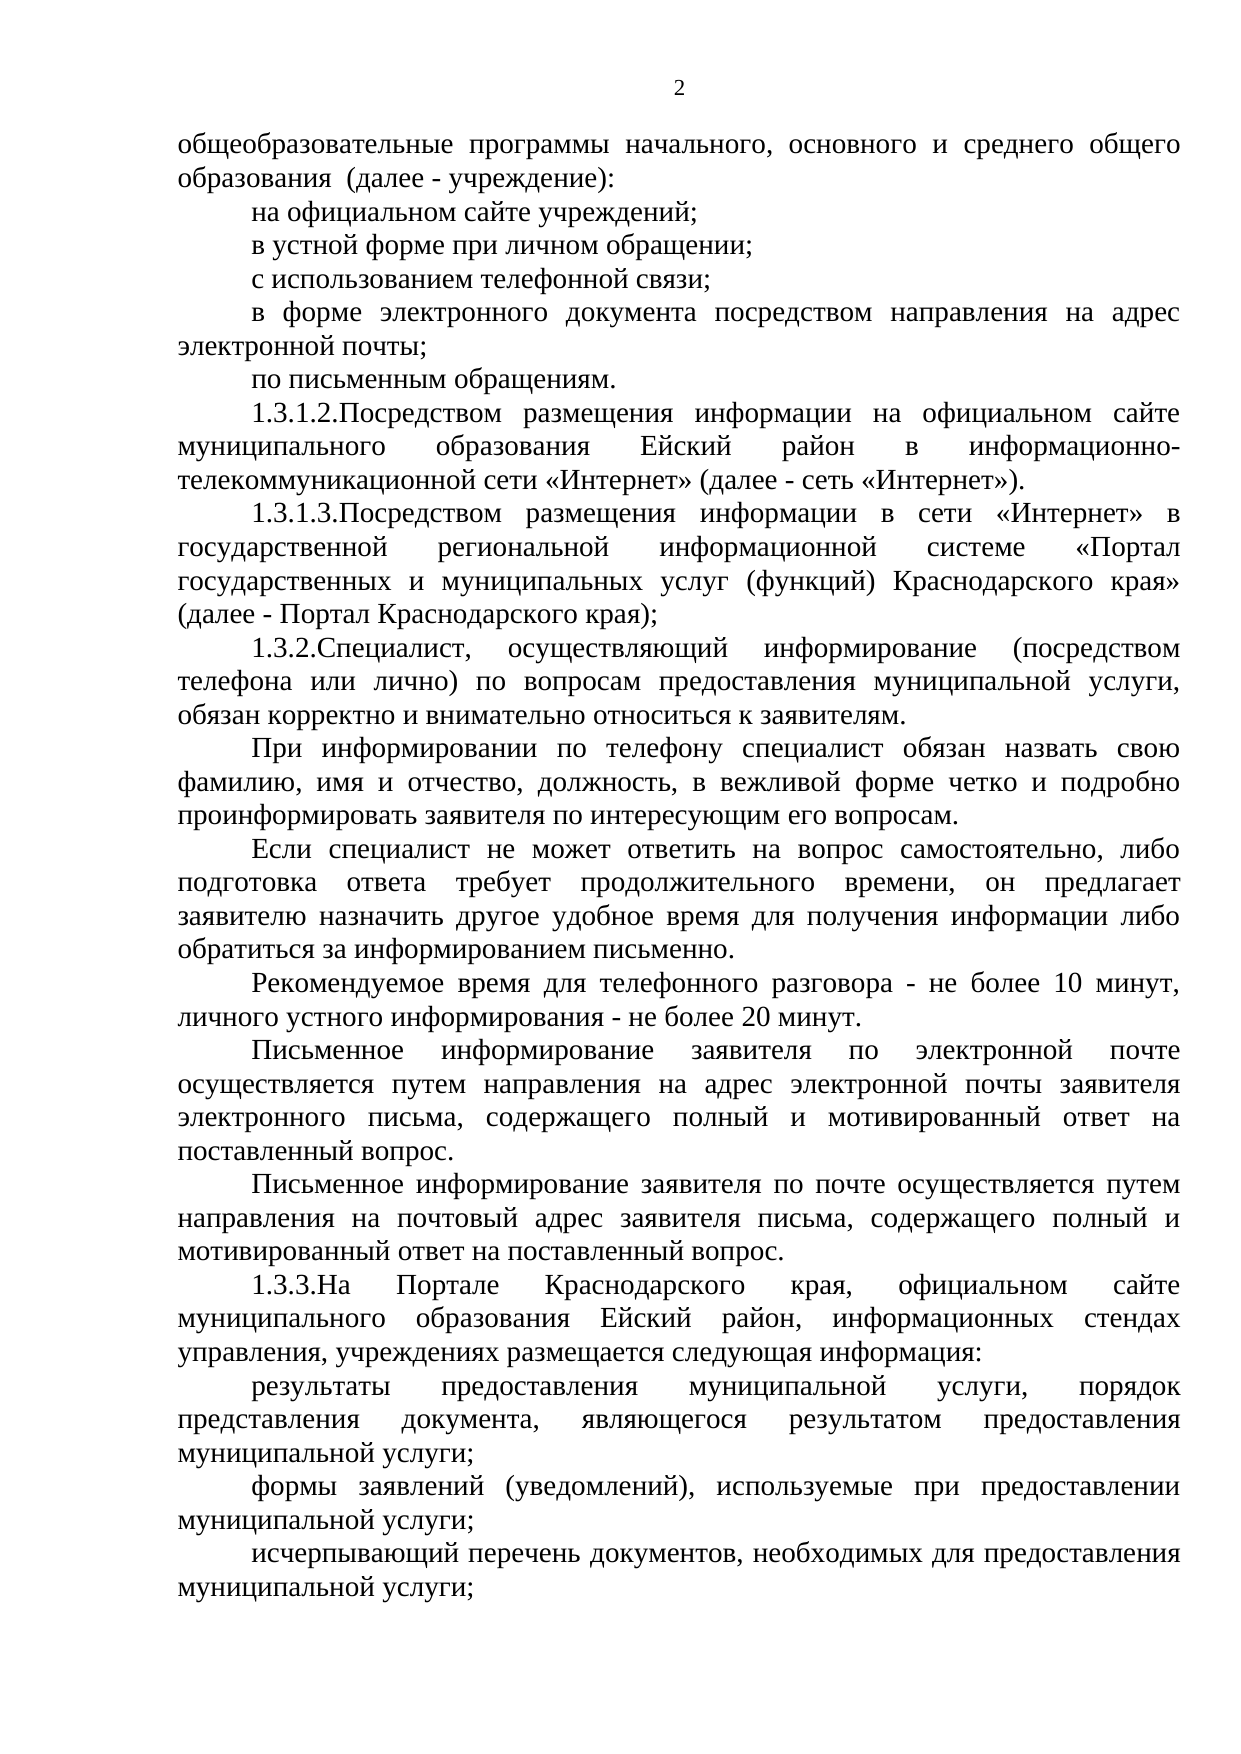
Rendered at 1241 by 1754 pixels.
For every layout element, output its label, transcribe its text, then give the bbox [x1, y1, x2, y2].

text с использованием телефонной связи; [177, 261, 1181, 294]
text Письменное информирование заявителя по электронной почте осуществляется путем направления на адрес электронной почты заявителя электронного письма, содержащего полный и мотивированный ответ на поставленный вопрос. [177, 1032, 1181, 1166]
text в форме электронного документа посредством направления на адрес электронной почты; [177, 294, 1181, 361]
text Письменное информирование заявителя по почте осуществляется путем направления на почтовый адрес заявителя письма, содержащего полный и мотивированный ответ на поставленный вопрос. [177, 1166, 1181, 1267]
text При информировании по телефону специалист обязан назвать свою фамилию, имя и отчество, должность, в вежливой форме четко и подробно проинформировать заявителя по интересующим его вопросам. [177, 730, 1181, 831]
text 1.3.1.3.Посредством размещения информации в сети «Интернет» в государственной региональной информационной системе «Портал государственных и муниципальных услуг (функций) Краснодарского края» (далее - Портал Краснодарского края); [177, 496, 1181, 630]
text 1.3.1.2.Посредством размещения информации на официальном сайте муниципального образования Ейский район в информационно-телекоммуникационной сети «Интернет» (далее - сеть «Интернет»). [177, 395, 1181, 496]
text по письменным обращениям. [177, 361, 1181, 395]
text Если специалист не может ответить на вопрос самостоятельно, либо подготовка ответа требует продолжительного времени, он предлагает заявителю назначить другое удобное время для получения информации либо обратиться за информированием письменно. [177, 831, 1181, 965]
text результаты предоставления муниципальной услуги, порядок представления документа, являющегося результатом предоставления муниципальной услуги; [177, 1368, 1181, 1468]
text 1.3.2.Специалист, осуществляющий информирование (посредством телефона или лично) по вопросам предоставления муниципальной услуги, обязан корректно и внимательно относиться к заявителям. [177, 630, 1181, 730]
text исчерпывающий перечень документов, необходимых для предоставления муниципальной услуги; [177, 1535, 1181, 1602]
text 1.3.3.На Портале Краснодарского края, официальном сайте муниципального образования Ейский район, информационных стендах управления, учреждениях размещается следующая информация: [177, 1267, 1181, 1368]
text в устной форме при личном обращении; [177, 227, 1181, 261]
text Рекомендуемое время для телефонного разговора - не более 10 минут, личного устного информирования - не более 20 минут. [177, 965, 1181, 1032]
text на официальном сайте учреждений; [177, 194, 1181, 227]
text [177, 127, 1181, 194]
text формы заявлений (уведомлений), используемые при предоставлении муниципальной услуги; [177, 1468, 1181, 1535]
